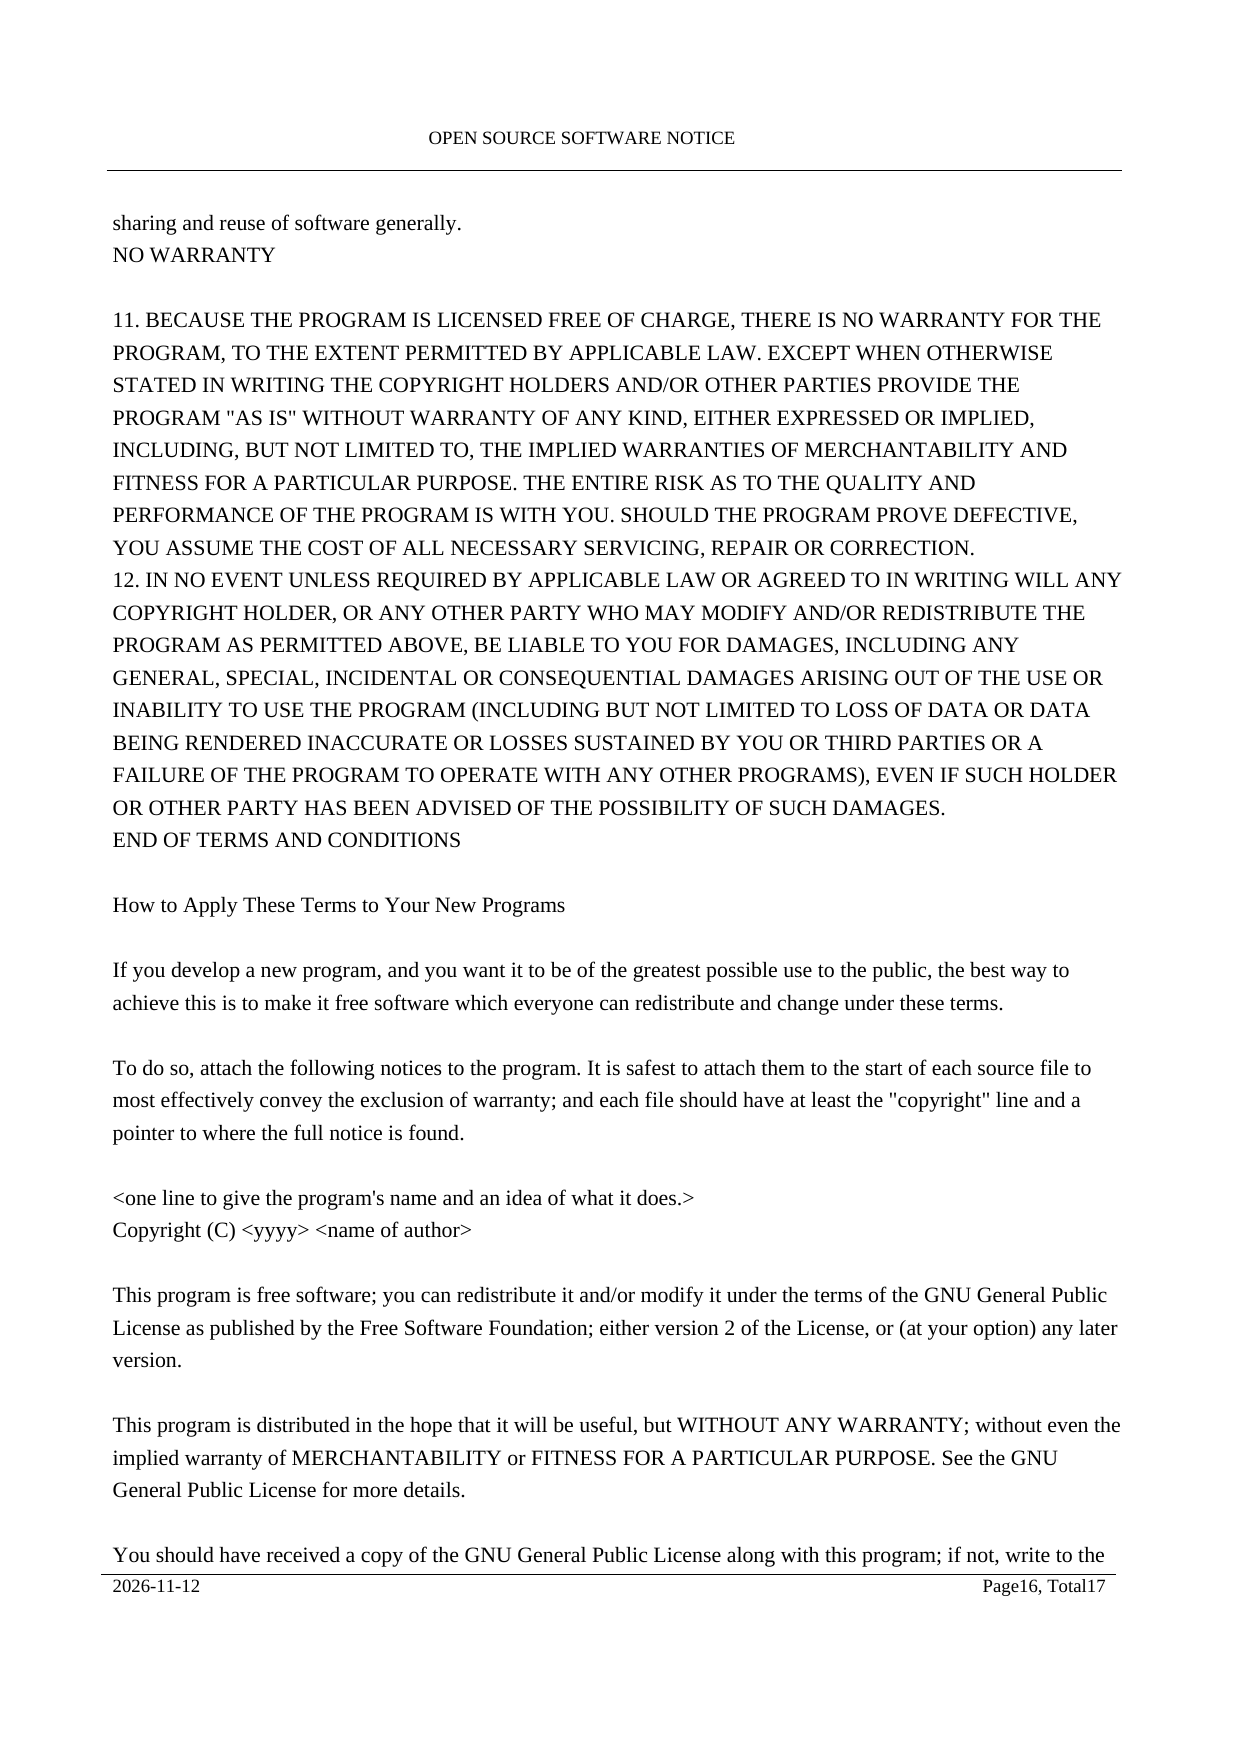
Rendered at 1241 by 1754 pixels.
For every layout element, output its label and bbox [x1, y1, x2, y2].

text [112, 206, 1128, 1571]
